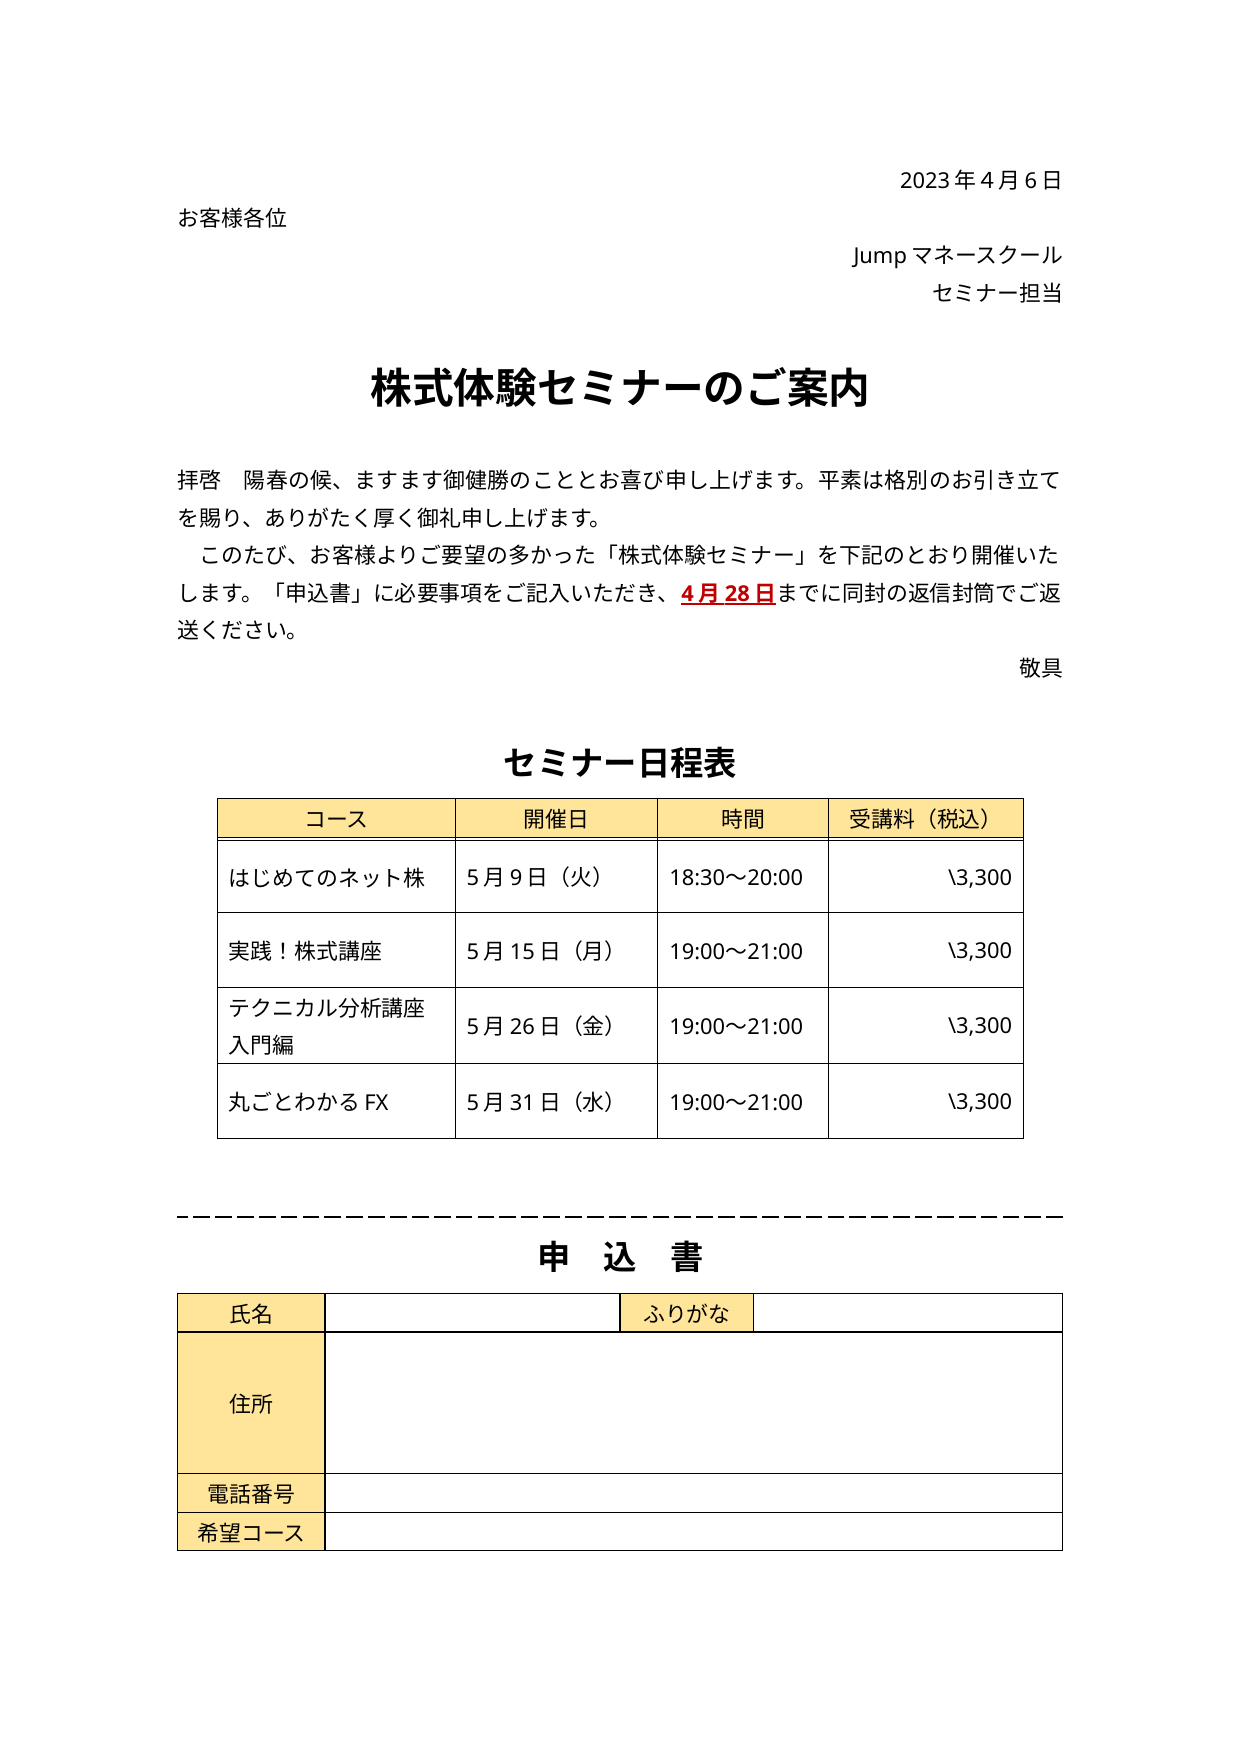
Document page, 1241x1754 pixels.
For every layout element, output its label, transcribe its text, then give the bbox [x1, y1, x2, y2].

table_cell [326, 1474, 1062, 1512]
table_header 受講料（税込） [829, 799, 1023, 837]
table_cell \3,300 [829, 913, 1023, 987]
table_cell 5月26日（金） [456, 988, 657, 1063]
text セミナー担当 [177, 273, 1063, 311]
table_cell 希望コース [178, 1513, 324, 1550]
table_cell 5月9日（火） [456, 841, 657, 912]
table_cell 5月15日（月） [456, 913, 657, 987]
table_header [326, 1294, 619, 1331]
table_header 氏名 [178, 1294, 324, 1331]
table_cell はじめてのネット株 [218, 841, 455, 912]
table_cell 19:00～21:00 [658, 988, 828, 1063]
table_cell 18:30～20:00 [658, 841, 828, 912]
table_cell \3,300 [829, 988, 1023, 1063]
table_header ふりがな [621, 1294, 753, 1331]
text 2023年４月6日 [177, 161, 1063, 198]
table_cell 丸ごとわかるFX [218, 1064, 455, 1138]
text 拝啓 陽春の候、ますます御健勝のこととお喜び申し上げます。平素は格別のお引き立てを賜り、ありがたく厚く御礼申し上げます。 [177, 461, 1063, 536]
text このたび、お客様よりご要望の多かった「株式体験セミナー」を下記のとおり開催いたします。「申込書」に必要事項をご記入いただき、4月28日までに同封の返信封筒でご返送ください。 [177, 536, 1063, 648]
table_header コース [218, 799, 455, 837]
text 敬具 [177, 648, 1063, 686]
table_cell 住所 [178, 1333, 324, 1473]
table_cell テクニカル分析講座 入門編 [218, 988, 455, 1063]
table_cell [326, 1513, 1062, 1550]
text お客様各位 [177, 198, 1063, 236]
table_cell 5月31日（水） [456, 1064, 657, 1138]
table_cell \3,300 [829, 1064, 1023, 1138]
text 株式体験セミナーのご案内 [177, 348, 1063, 423]
table_header [754, 1294, 1062, 1331]
table_cell 電話番号 [178, 1474, 324, 1512]
table_cell 実践！株式講座 [218, 913, 455, 987]
text 申 込 書 [177, 1218, 1063, 1293]
table_header 時間 [658, 799, 828, 837]
table_cell \3,300 [829, 841, 1023, 912]
table_cell 19:00～21:00 [658, 913, 828, 987]
table_cell [326, 1333, 1062, 1473]
text Jumpマネースクール [177, 236, 1063, 273]
table_cell 19:00～21:00 [658, 1064, 828, 1138]
table_header 開催日 [456, 799, 657, 837]
text セミナー日程表 [177, 723, 1063, 798]
